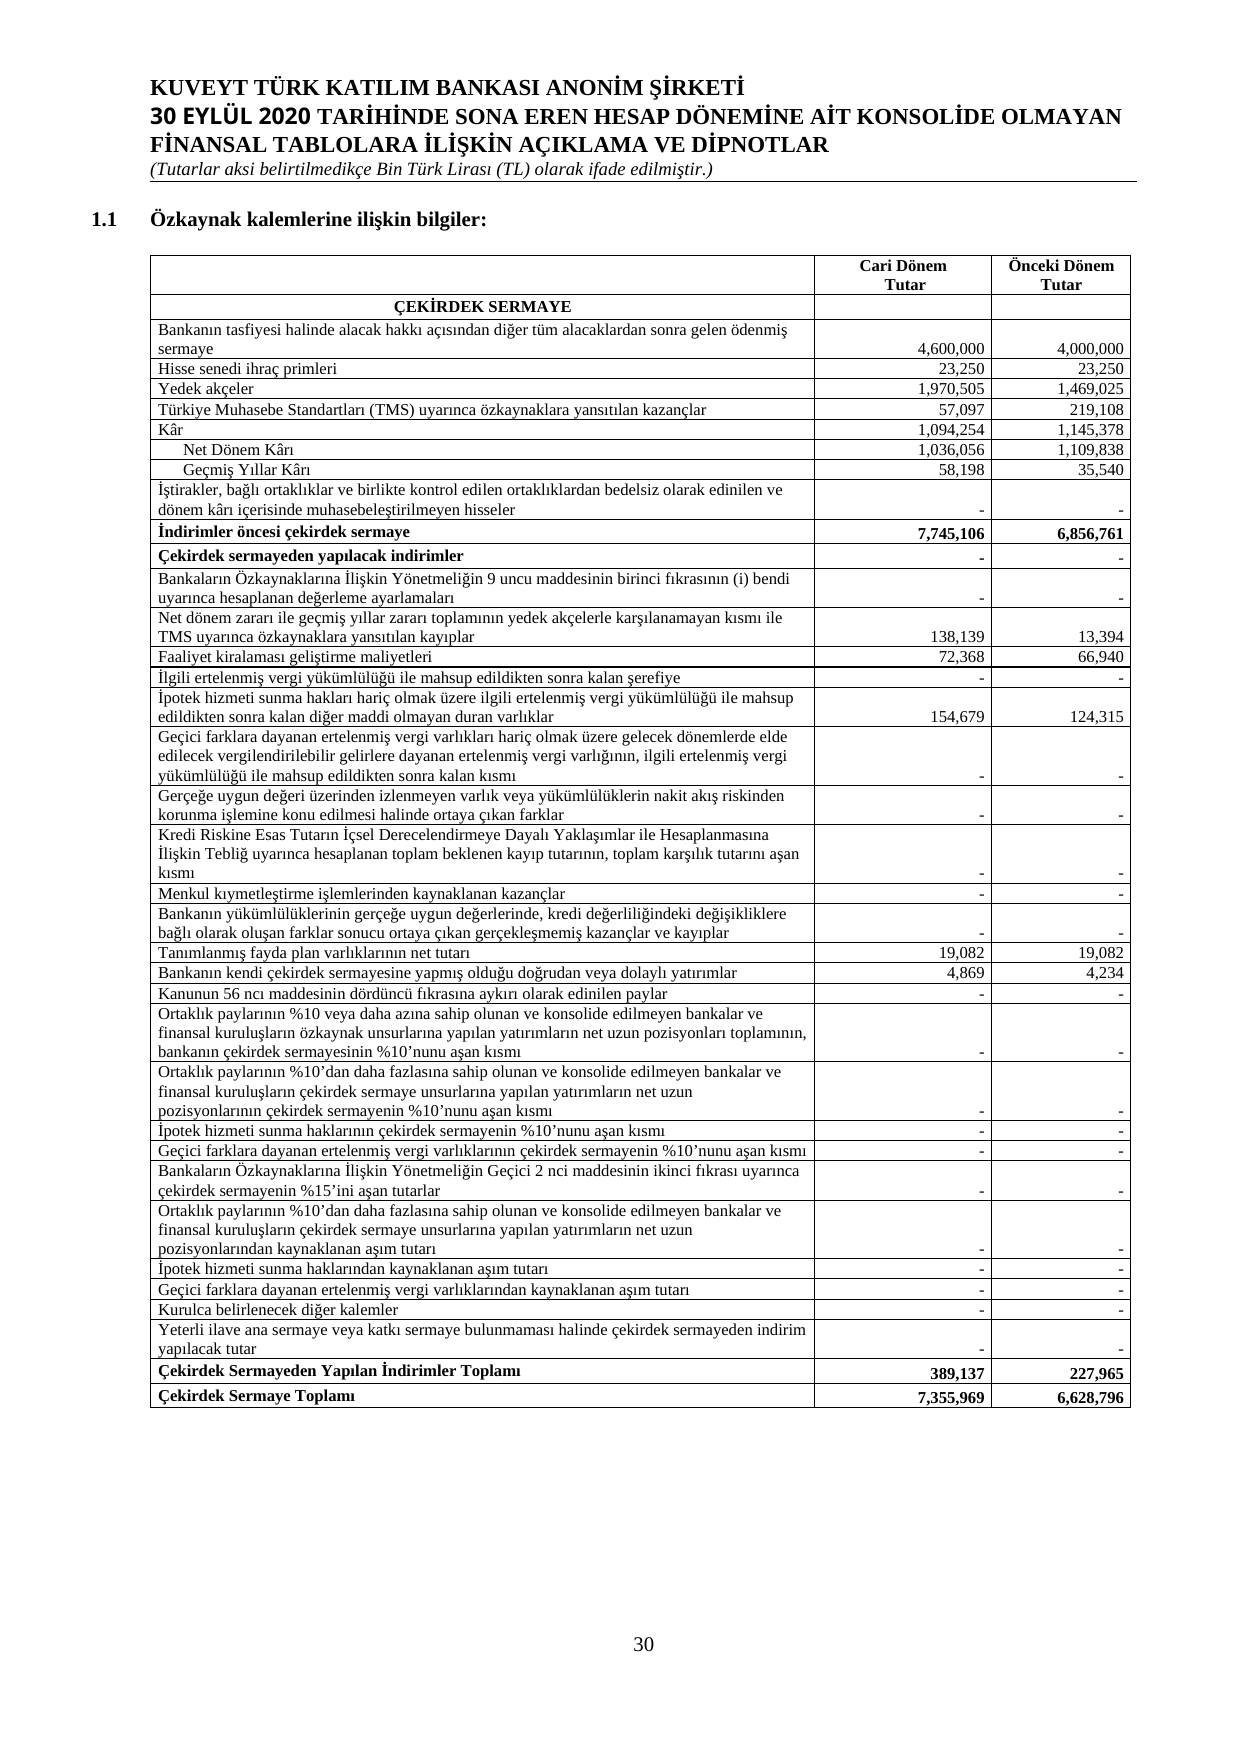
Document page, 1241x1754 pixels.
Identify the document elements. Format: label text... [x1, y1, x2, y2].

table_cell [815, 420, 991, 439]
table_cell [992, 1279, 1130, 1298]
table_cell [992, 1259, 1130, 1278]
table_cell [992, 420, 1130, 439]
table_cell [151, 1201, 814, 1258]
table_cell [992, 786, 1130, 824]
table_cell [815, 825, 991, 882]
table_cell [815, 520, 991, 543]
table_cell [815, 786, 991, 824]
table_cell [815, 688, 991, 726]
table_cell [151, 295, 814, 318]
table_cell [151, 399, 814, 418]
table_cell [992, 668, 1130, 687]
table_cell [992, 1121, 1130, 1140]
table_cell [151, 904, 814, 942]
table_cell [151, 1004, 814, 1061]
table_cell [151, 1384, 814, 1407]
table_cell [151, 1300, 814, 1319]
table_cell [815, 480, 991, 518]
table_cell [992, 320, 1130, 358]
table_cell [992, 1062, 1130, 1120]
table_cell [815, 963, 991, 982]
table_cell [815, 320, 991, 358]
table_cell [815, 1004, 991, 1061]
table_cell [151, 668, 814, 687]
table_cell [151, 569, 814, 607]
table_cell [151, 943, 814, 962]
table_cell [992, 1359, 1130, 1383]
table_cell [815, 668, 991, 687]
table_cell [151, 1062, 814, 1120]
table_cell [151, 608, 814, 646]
list Özkaynak kalemlerine ilişkin bilgiler: [91, 207, 1137, 231]
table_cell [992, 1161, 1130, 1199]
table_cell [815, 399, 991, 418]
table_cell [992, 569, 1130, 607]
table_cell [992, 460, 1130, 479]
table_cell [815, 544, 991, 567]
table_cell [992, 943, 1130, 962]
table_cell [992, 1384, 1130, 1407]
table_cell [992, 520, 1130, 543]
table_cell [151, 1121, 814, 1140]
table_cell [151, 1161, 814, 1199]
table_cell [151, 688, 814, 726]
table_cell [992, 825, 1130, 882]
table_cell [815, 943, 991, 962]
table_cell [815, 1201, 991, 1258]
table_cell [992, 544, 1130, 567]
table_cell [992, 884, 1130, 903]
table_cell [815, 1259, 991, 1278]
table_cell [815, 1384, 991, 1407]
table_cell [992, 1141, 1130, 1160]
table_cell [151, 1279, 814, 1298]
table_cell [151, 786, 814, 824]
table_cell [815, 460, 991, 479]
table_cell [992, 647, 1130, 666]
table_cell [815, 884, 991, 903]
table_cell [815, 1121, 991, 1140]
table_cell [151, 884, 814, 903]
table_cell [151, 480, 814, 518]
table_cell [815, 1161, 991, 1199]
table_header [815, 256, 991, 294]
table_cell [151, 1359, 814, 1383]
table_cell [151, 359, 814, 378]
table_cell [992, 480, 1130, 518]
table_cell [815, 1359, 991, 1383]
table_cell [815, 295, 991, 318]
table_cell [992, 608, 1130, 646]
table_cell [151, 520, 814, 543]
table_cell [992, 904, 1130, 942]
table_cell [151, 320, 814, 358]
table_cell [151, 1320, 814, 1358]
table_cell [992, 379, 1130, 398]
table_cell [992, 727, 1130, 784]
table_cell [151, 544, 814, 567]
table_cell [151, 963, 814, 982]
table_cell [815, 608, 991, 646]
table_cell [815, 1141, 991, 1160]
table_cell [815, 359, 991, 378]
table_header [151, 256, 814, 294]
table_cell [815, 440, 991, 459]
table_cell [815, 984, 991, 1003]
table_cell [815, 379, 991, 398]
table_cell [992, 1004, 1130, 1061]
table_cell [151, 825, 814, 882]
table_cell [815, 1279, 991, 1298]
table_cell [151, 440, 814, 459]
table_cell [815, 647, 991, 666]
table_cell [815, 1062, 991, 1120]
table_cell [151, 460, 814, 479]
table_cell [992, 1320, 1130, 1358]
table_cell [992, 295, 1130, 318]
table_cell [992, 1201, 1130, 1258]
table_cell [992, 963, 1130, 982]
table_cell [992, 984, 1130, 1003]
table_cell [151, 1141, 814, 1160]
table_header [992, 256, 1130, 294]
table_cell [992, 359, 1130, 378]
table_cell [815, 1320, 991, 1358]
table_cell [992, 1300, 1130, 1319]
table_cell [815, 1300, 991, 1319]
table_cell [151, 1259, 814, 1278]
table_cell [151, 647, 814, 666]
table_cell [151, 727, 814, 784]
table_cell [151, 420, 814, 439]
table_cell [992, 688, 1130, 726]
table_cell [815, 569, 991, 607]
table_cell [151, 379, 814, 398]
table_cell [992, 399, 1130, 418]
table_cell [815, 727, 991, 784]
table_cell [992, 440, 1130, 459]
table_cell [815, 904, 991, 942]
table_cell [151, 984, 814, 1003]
